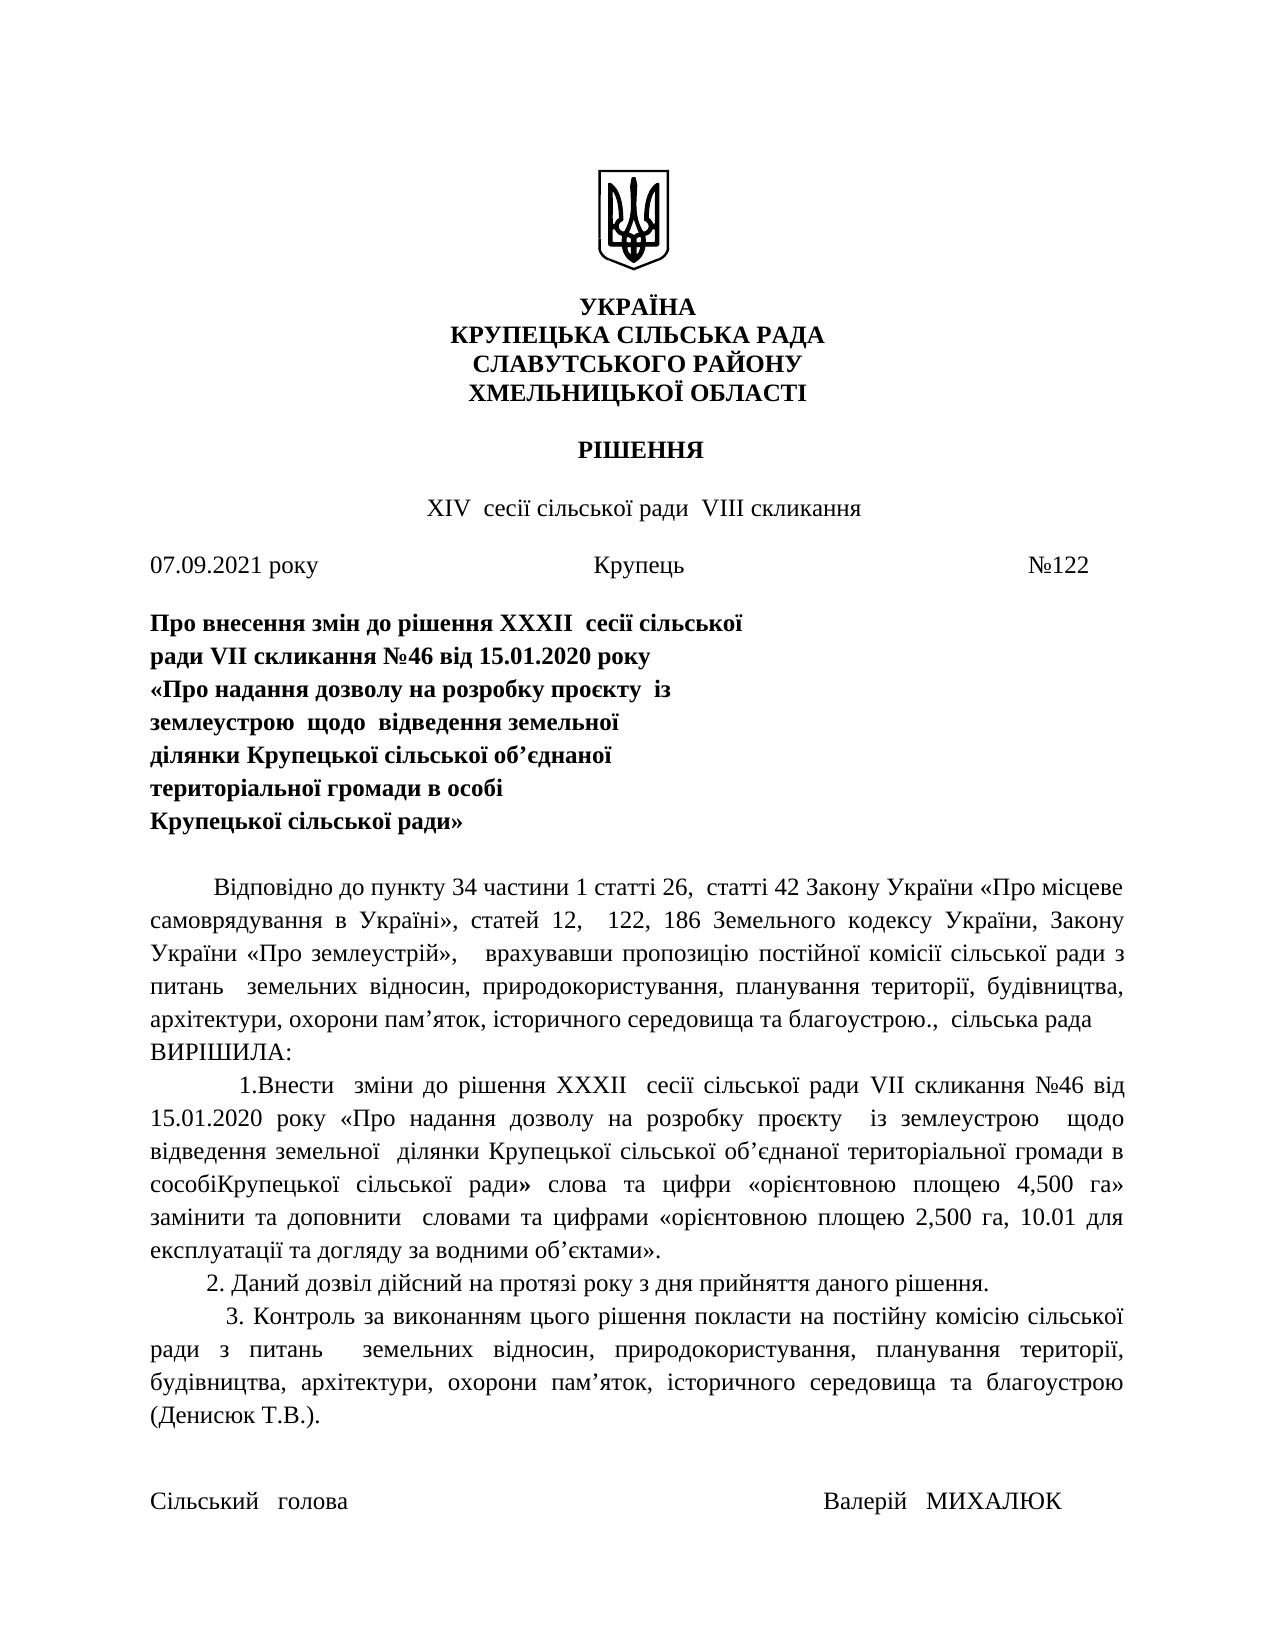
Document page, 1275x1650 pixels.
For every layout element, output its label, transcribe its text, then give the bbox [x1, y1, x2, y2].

text ділянки Крупецької сільської об’єднаної [150, 740, 1125, 769]
text територіальної громади в особі [150, 773, 1125, 802]
text РІШЕННЯ [150, 435, 1125, 464]
text ради VII скликання №46 від 15.01.2020 року [150, 641, 1125, 669]
text ВИРІШИЛА: [150, 1037, 1125, 1066]
text УКРАЇНА [150, 292, 1125, 320]
text СЛАВУТСЬКОГО РАЙОНУ [150, 349, 1125, 378]
text 1.Внести зміни до рішення ХХХІІ сесії сільської ради VII скликання №46 від 15.01.2020 року «Про надання дозволу на розробку проєкту із землеустрою щодо відведення земельної ділянки Крупецької сільської об’єднаної територіальної громади в сособіКрупецької сільської ради» слова та цифри «орієнтовною площею 4,500 га» замінити та доповнити словами та цифрами «орієнтовною площею 2,500 га, 10.01 для експлуатації та догляду за водними об’єктами». [150, 1070, 1125, 1264]
text «Про надання дозволу на розробку проєкту із [150, 674, 1125, 703]
text Крупецької сільської ради» [150, 806, 1125, 835]
text ХІV сесії сільської ради VІІІ скликання [150, 493, 1125, 522]
text КРУПЕЦЬКА СІЛЬСЬКА РАДА [150, 320, 1125, 349]
text Відповідно до пункту 34 частини 1 статті 26, статті 42 Закону України «Про місцеве самоврядування в Україні», статей 12, 122, 186 Земельного кодексу України, Закону України «Про землеустрій», врахувавши пропозицію постійної комісії сільської ради з питань земельних відносин, природокористування, планування території, будівництва, архітектури, охорони пам’яток, історичного середовища та благоустрою., сільська рада [150, 872, 1125, 1033]
text землеустрою щодо відведення земельної [150, 707, 1125, 736]
text Сільський голова Валерій МИХАЛЮК [150, 1486, 1125, 1515]
text 2. Даний дозвіл дійсний на протязі року з дня прийняття даного рішення. [150, 1268, 1125, 1297]
text ХМЕЛЬНИЦЬКОЇ ОБЛАСТІ [150, 378, 1125, 407]
text 07.09.2021 року Крупець №122 [150, 550, 1125, 579]
text 3. Контроль за виконанням цього рішення покласти на постійну комісію сільської ради з питань земельних відносин, природокористування, планування території, будівництва, архітектури, охорони пам’яток, історичного середовища та благоустрою (Денисюк Т.В.). [150, 1301, 1125, 1429]
text Про внесення змін до рішення ХХХІІ сесії сільської [150, 608, 1125, 637]
